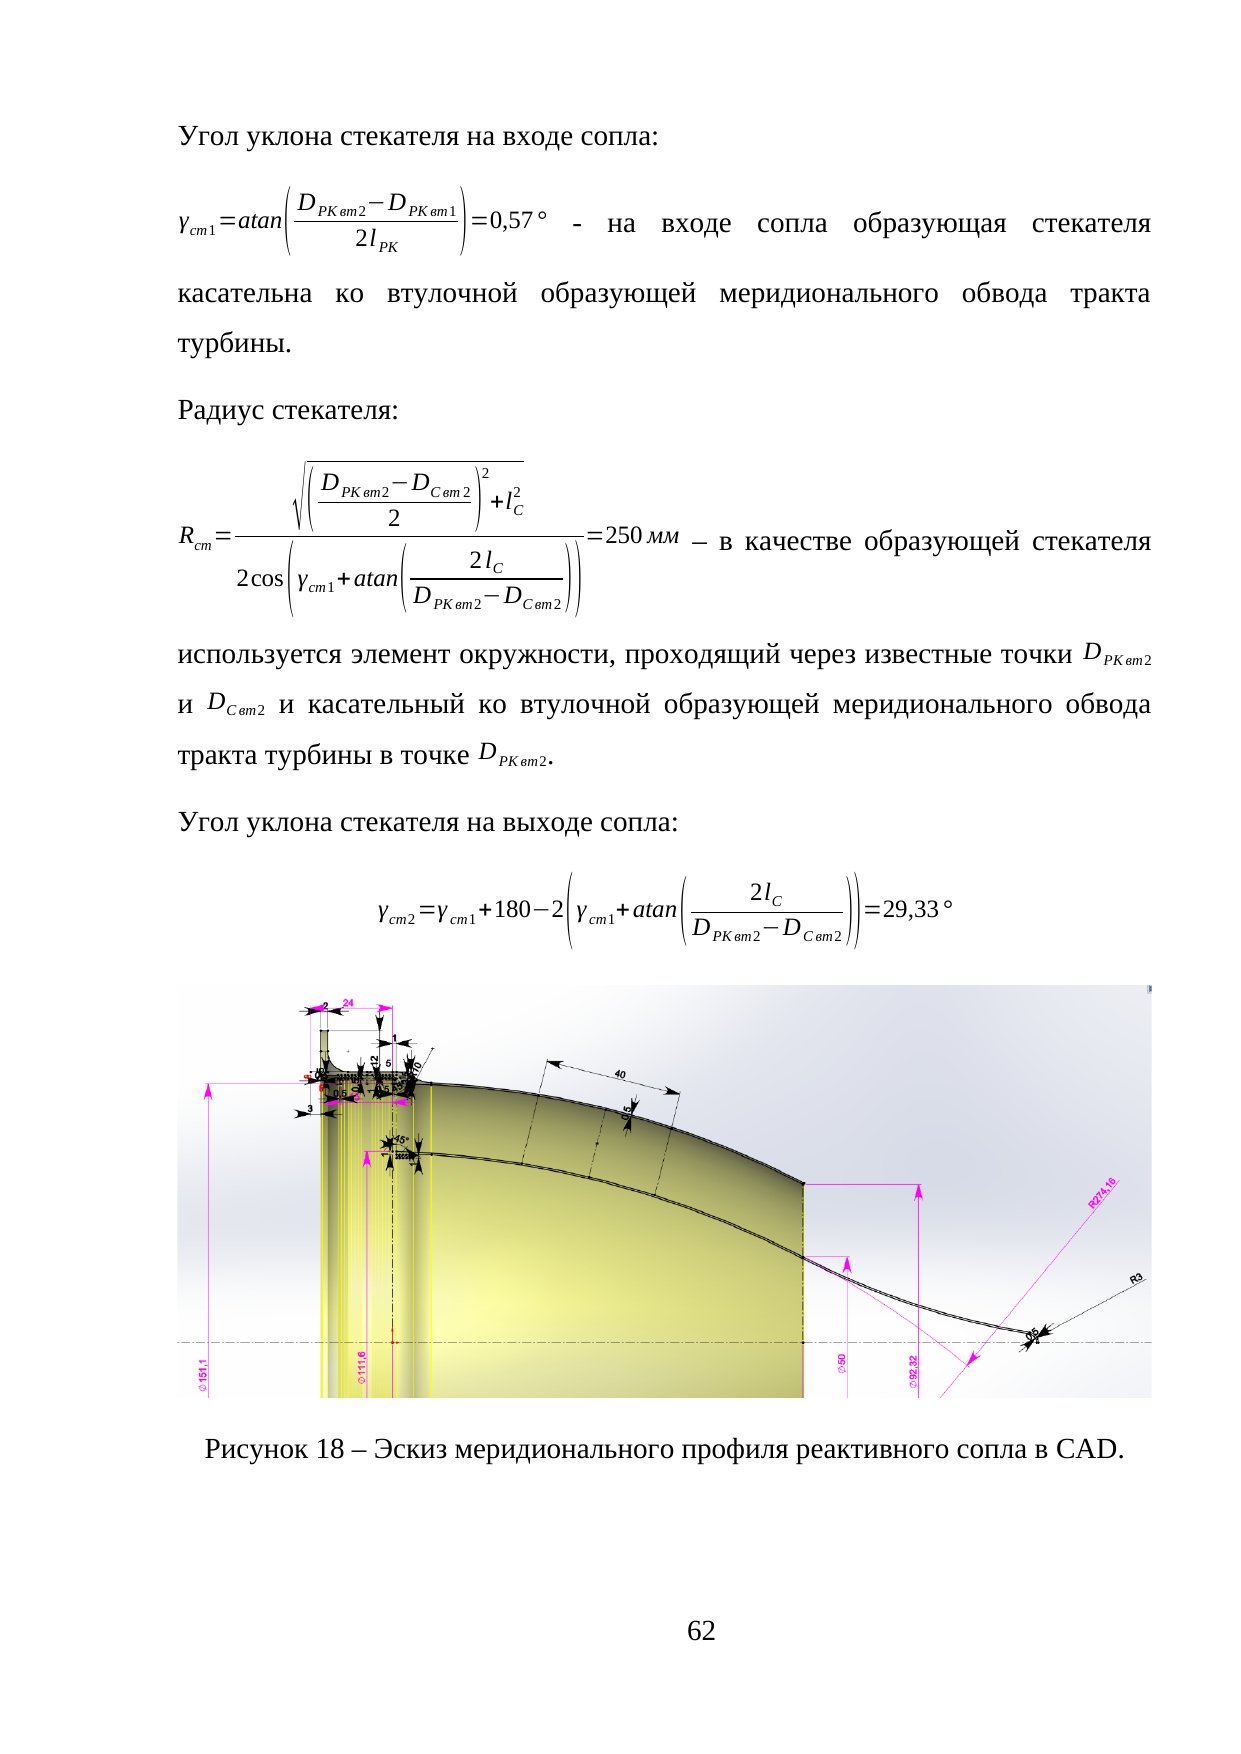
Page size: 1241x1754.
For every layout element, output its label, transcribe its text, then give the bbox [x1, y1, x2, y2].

text Рисунок 18 – Эскиз меридионального профиля реактивного сопла в CAD. [177, 1431, 1152, 1465]
text - на входе сопла образующая стекателя касательна ко втулочной образующей меридионального обвода тракта турбины. [177, 185, 1152, 359]
text Угол уклона стекателя на входе сопла: [177, 118, 1152, 152]
text Радиус стекателя: [177, 392, 1152, 426]
text Угол уклона стекателя на выходе сопла: [177, 804, 1152, 837]
text – в качестве образующей стекателя используется элемент окружности, проходящий через известные точки и и касательный ко втулочной образующей меридионального обвода тракта турбины в точке . [177, 459, 1152, 770]
picture [177, 985, 1152, 1398]
